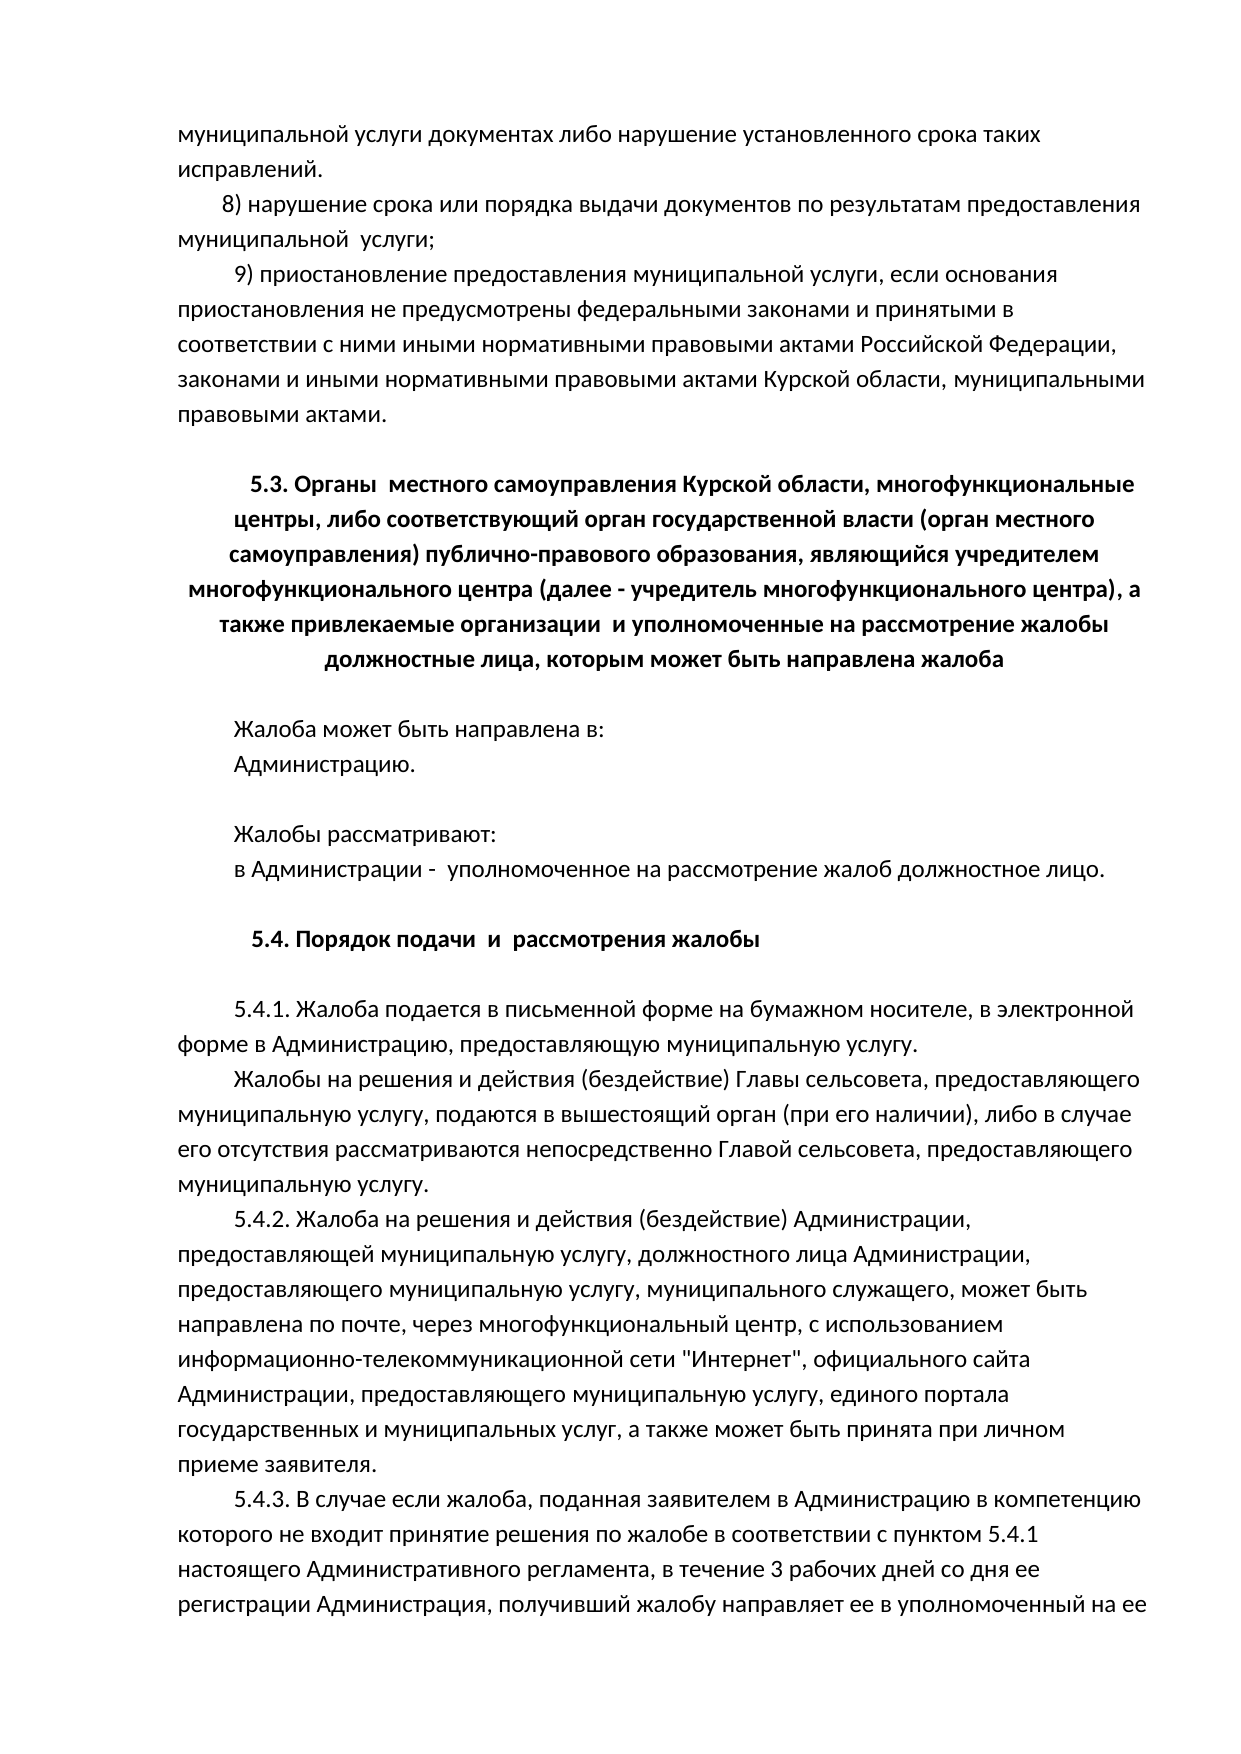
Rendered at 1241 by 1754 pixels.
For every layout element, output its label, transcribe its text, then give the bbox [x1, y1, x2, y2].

text 5.3. Органы местного самоуправления Курской области, многофункциональные центры, либо соответствующий орган государственной власти (орган местного самоуправления) публично-правового образования, являющийся учредителем многофункционального центра (далее - учредитель многофункционального центра), а также привлекаемые организации и уполномоченные на рассмотрение жалобы должностные лица, которым может быть направлена жалоба [177, 468, 1152, 674]
text Жалоба может быть направлена в: [177, 713, 1152, 744]
text 5.4.2. Жалоба на решения и действия (бездействие) Администрации, предоставляющей муниципальную услугу, должностного лица Администрации, предоставляющего муниципальную услугу, муниципального служащего, может быть направлена по почте, через многофункциональный центр, с использованием информационно-телекоммуникационной сети "Интернет", официального сайта Администрации, предоставляющего муниципальную услугу, единого портала государственных и муниципальных услуг, а также может быть принята при личном приеме заявителя. [177, 1203, 1152, 1479]
text 5.4.1. Жалоба подается в письменной форме на бумажном носителе, в электронной форме в Администрацию, предоставляющую муниципальную услугу. [177, 993, 1152, 1059]
text Администрацию. [177, 748, 1152, 779]
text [177, 1483, 1152, 1619]
text 5.4. Порядок подачи и рассмотрения жалобы [177, 923, 1152, 954]
text 9) приостановление предоставления муниципальной услуги, если основания приостановления не предусмотрены федеральными законами и принятыми в соответствии с ними иными нормативными правовыми актами Российской Федерации, законами и иными нормативными правовыми актами Курской области, муниципальными правовыми актами. [177, 258, 1152, 429]
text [177, 118, 1152, 184]
text Жалобы на решения и действия (бездействие) Главы сельсовета, предоставляющего муниципальную услугу, подаются в вышестоящий орган (при его наличии), либо в случае его отсутствия рассматриваются непосредственно Главой сельсовета, предоставляющего муниципальную услугу. [177, 1063, 1152, 1199]
text 8) нарушение срока или порядка выдачи документов по результатам предоставления муниципальной услуги; [177, 188, 1152, 254]
text Жалобы рассматривают: [177, 818, 1152, 849]
text в Администрации - уполномоченное на рассмотрение жалоб должностное лицо. [177, 853, 1152, 884]
